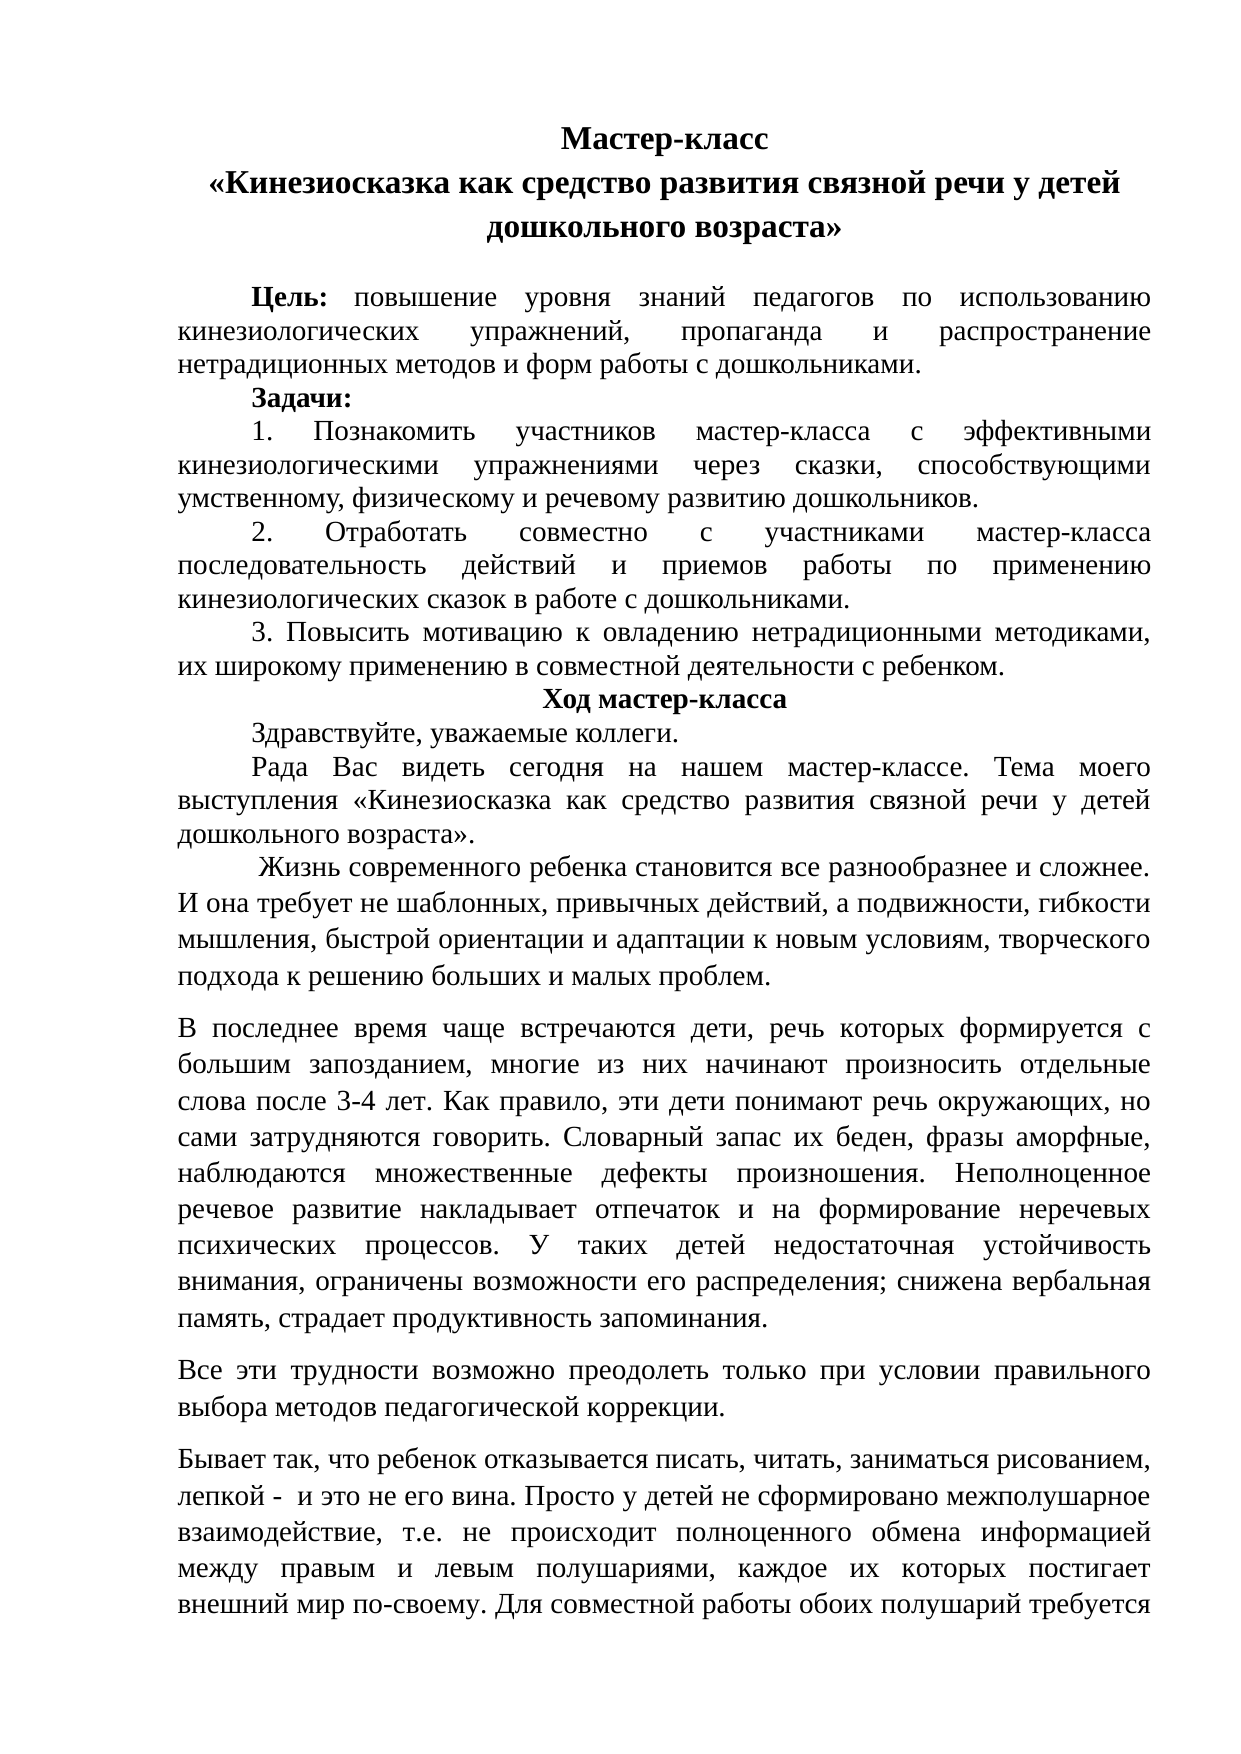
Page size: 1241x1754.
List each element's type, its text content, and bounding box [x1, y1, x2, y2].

text Жизнь современного ребенка становится все разнообразнее и сложнее. И она требует не шаблонных, привычных действий, а подвижности, гибкости мышления, быстрой ориентации и адаптации к новым условиям, творческого подхода к решению больших и малых проблем. [177, 849, 1152, 991]
text Цель: повышение уровня знаний педагогов по использованию кинезиологических упражнений, пропаганда и распространение нетрадиционных методов и форм работы с дошкольниками. [177, 279, 1152, 380]
text Здравствуйте, уважаемые коллеги. [177, 715, 1152, 749]
text 2. Отработать совместно с участниками мастер-класса последовательность действий и приемов работы по применению кинезиологических сказок в работе с дошкольниками. [177, 514, 1152, 614]
text Все эти трудности возможно преодолеть только при условии правильного выбора методов педагогической коррекции. [177, 1352, 1152, 1422]
text В последнее время чаще встречаются дети, речь которых формируется с большим запозданием, многие из них начинают произносить отдельные слова после 3-4 лет. Как правило, эти дети понимают речь окружающих, но сами затрудняются говорить. Словарный запас их беден, фразы аморфные, наблюдаются множественные дефекты произношения. Неполноценное речевое развитие накладывает отпечаток и на формирование неречевых психических процессов. У таких детей недостаточная устойчивость внимания, ограничены возможности его распределения; снижена вербальная память, страдает продуктивность запоминания. [177, 1011, 1152, 1333]
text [177, 1441, 1152, 1619]
text Мастер-класс [177, 118, 1152, 156]
text 1. Познакомить участников мастер-класса с эффективными кинезиологическими упражнениями через сказки, способствующими умственному, физическому и речевому развитию дошкольников. [177, 413, 1152, 514]
text Задачи: [177, 380, 1152, 413]
text Рада Вас видеть сегодня на нашем мастер-классе. Тема моего выступления «Кинезиосказка как средство развития связной речи у детей дошкольного возраста». [177, 749, 1152, 849]
text Ход мастер-класса [177, 682, 1152, 715]
text 3. Повысить мотивацию к овладению нетрадиционными методиками, их широкому применению в совместной деятельности с ребенком. [177, 614, 1152, 682]
text «Кинезиосказка как средство развития связной речи у детей дошкольного возраста» [177, 162, 1152, 244]
